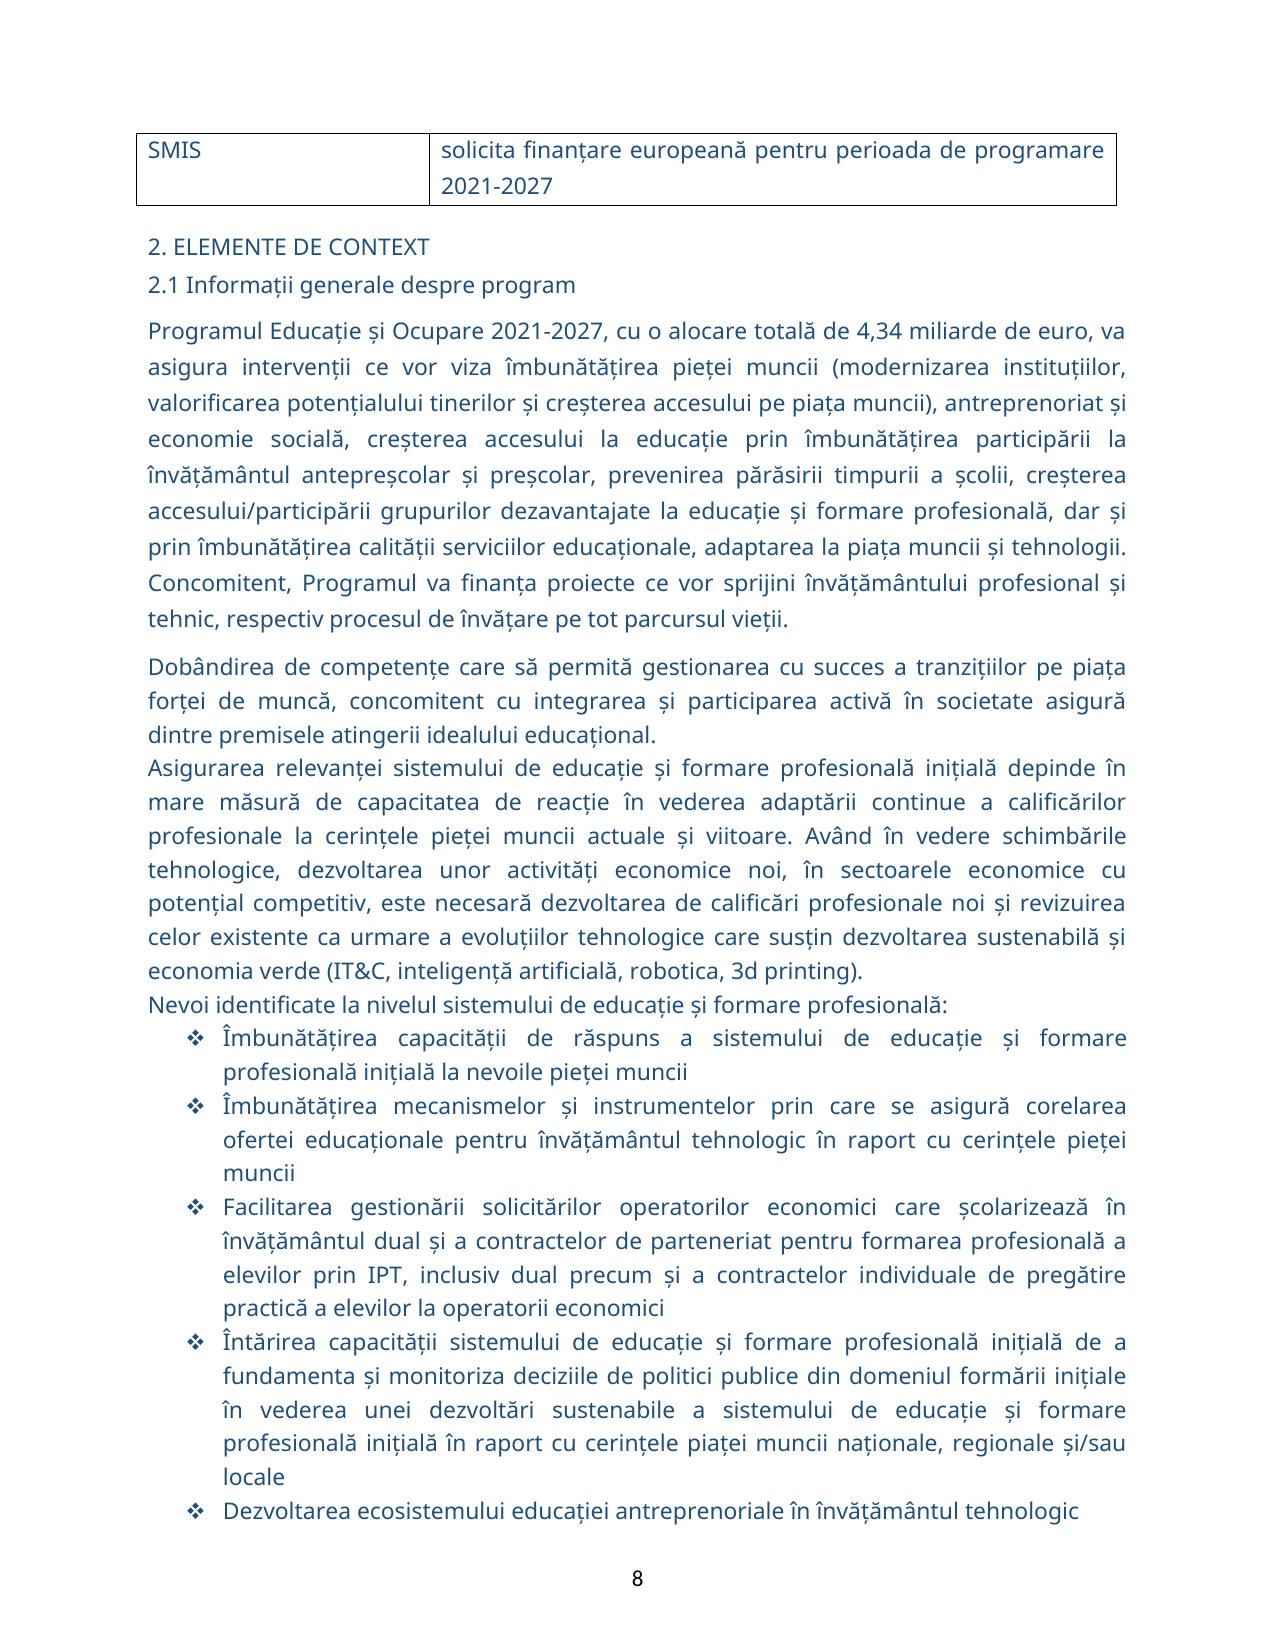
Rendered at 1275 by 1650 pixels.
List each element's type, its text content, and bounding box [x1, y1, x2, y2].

text Asigurarea relevanței sistemului de educație și formare profesională inițială depinde în mare măsură de capacitatea de reacție în vederea adaptării continue a calificărilor profesionale la cerințele pieței muncii actuale și viitoare. Având în vedere schimbările tehnologice, dezvoltarea unor activități economice noi, în sectoarele economice cu potențial competitiv, este necesară dezvoltarea de calificări profesionale noi și revizuirea celor existente ca urmare a evoluțiilor tehnologice care susțin dezvoltarea sustenabilă și economia verde (IT&C, inteligență artificială, robotica, 3d printing). [148, 752, 1127, 986]
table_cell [137, 134, 429, 205]
list Dezvoltarea ecosistemului educației antreprenoriale în învățământul tehnologic [185, 1495, 1127, 1526]
subtitle 2.1 Informații generale despre program [148, 269, 1127, 300]
list Îmbunătățirea capacității de răspuns a sistemului de educaţie şi formare profesională inițială la nevoile pieţei muncii [185, 1022, 1127, 1087]
list Întărirea capacității sistemului de educație și formare profesională inițială de a fundamenta și monitoriza deciziile de politici publice din domeniul formării inițiale în vederea unei dezvoltări sustenabile a sistemului de educație și formare profesională inițială în raport cu cerințele piaței muncii naționale, regionale și/sau locale [185, 1326, 1127, 1492]
list Îmbunătățirea mecanismelor și instrumentelor prin care se asigură corelarea ofertei educaționale pentru învățământul tehnologic în raport cu cerințele pieței muncii [185, 1090, 1127, 1189]
text Programul Educație și Ocupare 2021-2027, cu o alocare totală de 4,34 miliarde de euro, va asigura intervenții ce vor viza îmbunătățirea pieței muncii (modernizarea instituțiilor, valorificarea potențialului tinerilor și creșterea accesului pe piața muncii), antreprenoriat și economie socială, creșterea accesului la educație prin îmbunătățirea participării la învățământul antepreșcolar și preșcolar, prevenirea părăsirii timpurii a școlii, creșterea accesului/participării grupurilor dezavantajate la educație și formare profesională, dar și prin îmbunătățirea calității serviciilor educaționale, adaptarea la piața muncii și tehnologii. Concomitent, Programul va finanța proiecte ce vor sprijini învățământului profesional și tehnic, respectiv procesul de învățare pe tot parcursul vieții. [148, 315, 1127, 634]
text Nevoi identificate la nivelul sistemului de educație și formare profesională: [148, 989, 1127, 1020]
text Dobândirea de competențe care să permită gestionarea cu succes a tranzițiilor pe piața forței de muncă, concomitent cu integrarea și participarea activă în societate asigură dintre premisele atingerii idealului educațional. [148, 651, 1127, 750]
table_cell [430, 134, 1116, 205]
list Facilitarea gestionării solicitărilor operatorilor economici care școlarizează în învățământul dual și a contractelor de parteneriat pentru formarea profesională a elevilor prin IPT, inclusiv dual precum și a contractelor individuale de pregătire practică a elevilor la operatorii economici [185, 1191, 1127, 1324]
subtitle 2. ELEMENTE DE CONTEXT [148, 231, 1127, 262]
